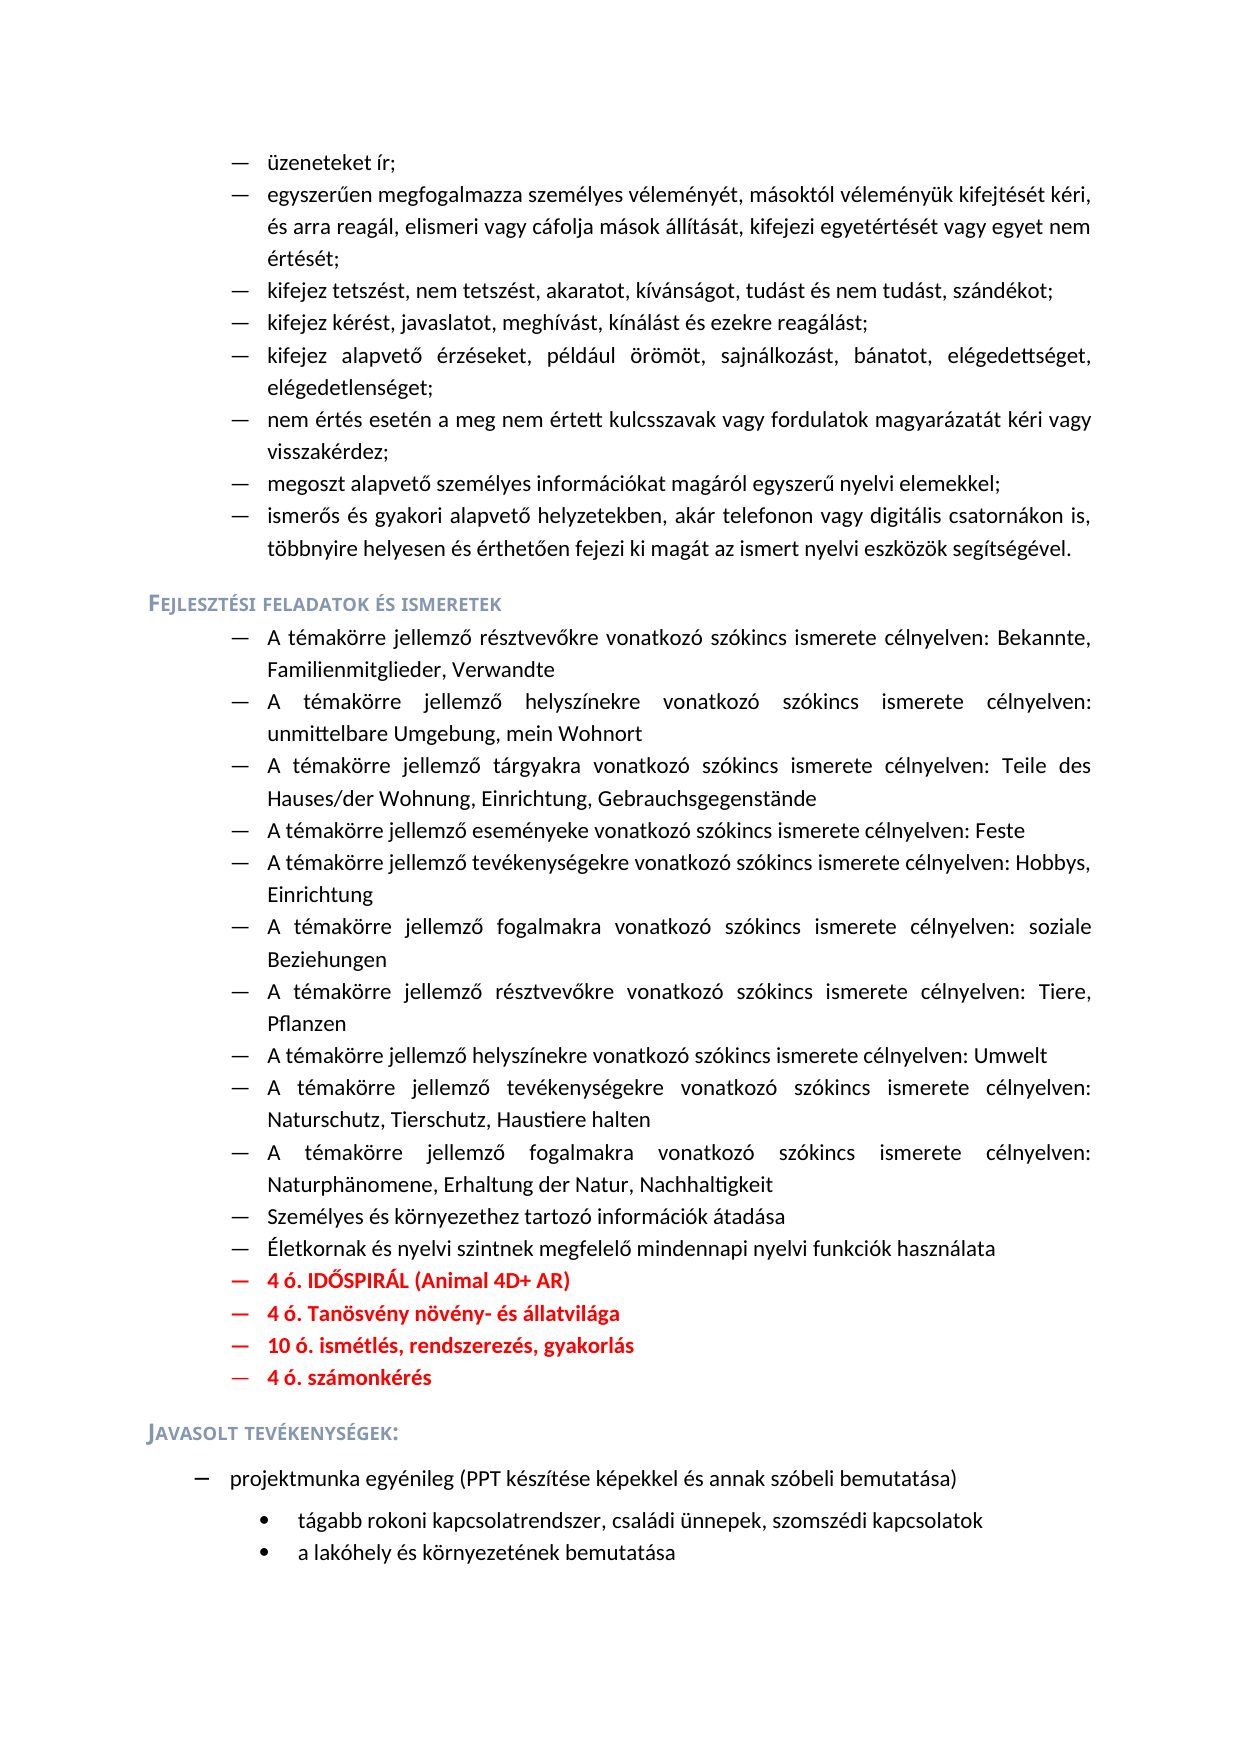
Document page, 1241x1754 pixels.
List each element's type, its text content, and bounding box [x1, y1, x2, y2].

list tágabb rokoni kapcsolatrendszer, családi ünnepek, szomszédi kapcsolatok [260, 1506, 1093, 1534]
list A témakörre jellemző résztvevőkre vonatkozó szókincs ismerete célnyelven: Tiere, Pflanzen [229, 977, 1093, 1037]
list nem értés esetén a meg nem értett kulcsszavak vagy fordulatok magyarázatát kéri vagy visszakérdez; [229, 405, 1093, 465]
list Személyes és környezethez tartozó információk átadása [229, 1202, 1093, 1230]
list A témakörre jellemző helyszínekre vonatkozó szókincs ismerete célnyelven: unmittelbare Umgebung, mein Wohnort [229, 687, 1093, 747]
list ismerős és gyakori alapvető helyzetekben, akár telefonon vagy digitális csatornákon is, többnyire helyesen és érthetően fejezi ki magát az ismert nyelvi eszközök segítségével. [229, 502, 1093, 562]
list A témakörre jellemző tevékenységekre vonatkozó szókincs ismerete célnyelven: Hobbys, Einrichtung [229, 848, 1093, 908]
list megoszt alapvető személyes információkat magáról egyszerű nyelvi elemekkel; [229, 469, 1093, 497]
list 4 ó. számonkérés [229, 1363, 1093, 1391]
list A témakörre jellemző eseményeke vonatkozó szókincs ismerete célnyelven: Feste [229, 816, 1093, 844]
list projektmunka egyénileg (PPT készítése képekkel és annak szóbeli bemutatása) [192, 1452, 1093, 1499]
list kifejez tetszést, nem tetszést, akaratot, kívánságot, tudást és nem tudást, szándékot; [229, 276, 1093, 304]
list egyszerűen megfogalmazza személyes véleményét, másoktól véleményük kifejtését kéri, és arra reagál, elismeri vagy cáfolja mások állítását, kifejezi egyetértését vagy egyet nem értését; [229, 180, 1093, 272]
list 4 ó. IDŐSPIRÁL (Animal 4D+ AR) [229, 1267, 1093, 1294]
text Fejlesztési feladatok és ismeretek [148, 587, 1093, 618]
list kifejez kérést, javaslatot, meghívást, kínálást és ezekre reagálást; [229, 308, 1093, 337]
list A témakörre jellemző fogalmakra vonatkozó szókincs ismerete célnyelven: soziale Beziehungen [229, 912, 1093, 973]
list Életkornak és nyelvi szintnek megfelelő mindennapi nyelvi funkciók használata [229, 1234, 1093, 1262]
list 10 ó. ismétlés, rendszerezés, gyakorlás [229, 1331, 1093, 1359]
list a lakóhely és környezetének bemutatása [260, 1538, 1093, 1566]
list A témakörre jellemző helyszínekre vonatkozó szókincs ismerete célnyelven: Umwelt [229, 1041, 1093, 1069]
text Javasolt tevékenységek: [148, 1416, 1093, 1447]
list kifejez alapvető érzéseket, például örömöt, sajnálkozást, bánatot, elégedettséget, elégedetlenséget; [229, 341, 1093, 401]
list 4 ó. Tanösvény növény- és állatvilága [229, 1299, 1093, 1327]
list A témakörre jellemző tárgyakra vonatkozó szókincs ismerete célnyelven: Teile des Hauses/der Wohnung, Einrichtung, Gebrauchsgegenstände [229, 752, 1093, 812]
list A témakörre jellemző tevékenységekre vonatkozó szókincs ismerete célnyelven: Naturschutz, Tierschutz, Haustiere halten [229, 1073, 1093, 1134]
list üzeneteket ír; [229, 148, 1093, 176]
list A témakörre jellemző résztvevőkre vonatkozó szókincs ismerete célnyelven: Bekannte, Familienmitglieder, Verwandte [229, 623, 1093, 683]
list A témakörre jellemző fogalmakra vonatkozó szókincs ismerete célnyelven: Naturphänomene, Erhaltung der Natur, Nachhaltigkeit [229, 1138, 1093, 1198]
